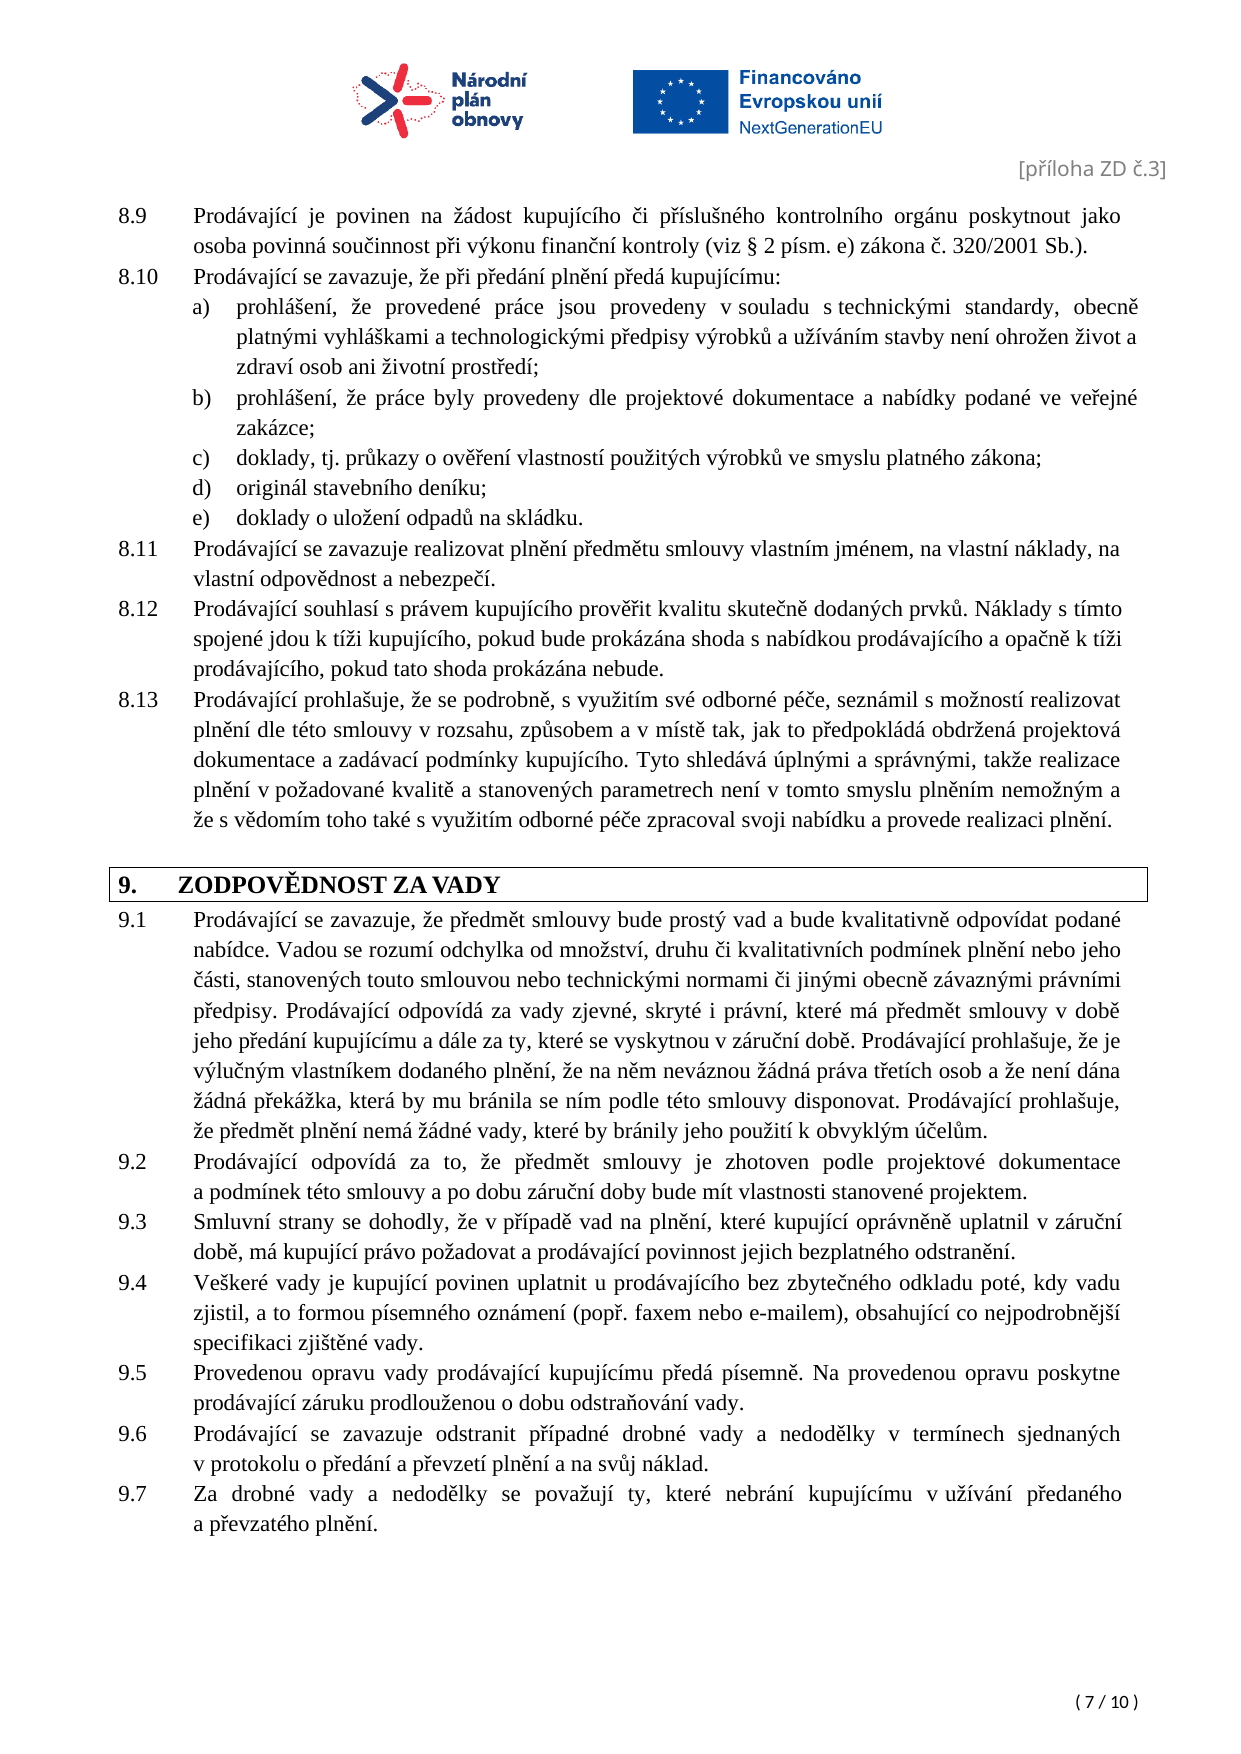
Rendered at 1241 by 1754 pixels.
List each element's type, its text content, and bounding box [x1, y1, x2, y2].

list originál stavebního deníku; [192, 474, 1138, 501]
list doklady, tj. průkazy o ověření vlastností použitých výrobků ve smyslu platného zákona; [192, 444, 1138, 470]
list prohlášení, že provedené práce jsou provedeny v souladu s technickými standardy, obecně platnými vyhláškami a technologickými předpisy výrobků a užíváním stavby není ohrožen život a zdraví osob ani životní prostředí; [192, 293, 1138, 380]
text Prodávající se zavazuje realizovat plnění předmětu smlouvy vlastním jménem, na vlastní náklady, na vlastní odpovědnost a nebezpečí. [118, 534, 1122, 591]
text Prodávající se zavazuje, že při předání plnění předá kupujícímu: [118, 263, 1122, 289]
list doklady o uložení odpadů na skládku. [192, 504, 1138, 531]
picture [624, 64, 899, 138]
text Prodávající souhlasí s právem kupujícího prověřit kvalitu skutečně dodaných prvků. Náklady s tímto spojené jdou k tíži kupujícího, pokud bude prokázána shoda s nabídkou prodávajícího a opačně k tíži prodávajícího, pokud tato shoda prokázána nebude. [118, 595, 1122, 682]
text Veškeré vady je kupující povinen uplatnit u prodávajícího bez zbytečného odkladu poté, kdy vadu zjistil, a to formou písemného oznámení (popř. faxem nebo e-mailem), obsahující co nejpodrobnější specifikaci zjištěné vady. [118, 1269, 1122, 1355]
list prohlášení, že práce byly provedeny dle projektové dokumentace a nabídky podané ve veřejné zakázce; [192, 383, 1138, 440]
subtitle ZODPOVĚDNOST ZA VADY [110, 868, 1147, 901]
text Prodávající se zavazuje odstranit případné drobné vady a nedodělky v termínech sjednaných v protokolu o předání a převzetí plnění a na svůj náklad. [118, 1420, 1122, 1476]
text Prodávající je povinen na žádost kupujícího či příslušného kontrolního orgánu poskytnout jako osoba povinná součinnost při výkonu finanční kontroly (viz § 2 písm. e) zákona č. 320/2001 Sb.). [118, 202, 1122, 259]
text Za drobné vady a nedodělky se považují ty, které nebrání kupujícímu v užívání předaného a převzatého plnění. [118, 1480, 1122, 1537]
text Prodávající se zavazuje, že předmět smlouvy bude prostý vad a bude kvalitativně odpovídat podané nabídce. Vadou se rozumí odchylka od množství, druhu či kvalitativních podmínek plnění nebo jeho části, stanovených touto smlouvou nebo technickými normami či jinými obecně závaznými právními předpisy. Prodávající odpovídá za vady zjevné, skryté i právní, které má předmět smlouvy v době jeho předání kupujícímu a dále za ty, které se vyskytnou v záruční době. Prodávající prohlašuje, že je výlučným vlastníkem dodaného plnění, že na něm neváznou žádná práva třetích osob a že není dána žádná překážka, která by mu bránila se ním podle této smlouvy disponovat. Prodávající prohlašuje, že předmět plnění nemá žádné vady, které by bránily jeho použití k obvyklým účelům. [118, 906, 1122, 1144]
text Prodávající prohlašuje, že se podrobně, s využitím své odborné péče, seznámil s možností realizovat plnění dle této smlouvy v rozsahu, způsobem a v místě tak, jak to předpokládá obdržená projektová dokumentace a zadávací podmínky kupujícího. Tyto shledává úplnými a správnými, takže realizace plnění v požadované kvalitě a stanovených parametrech není v tomto smyslu plněním nemožným a že s vědomím toho také s využitím odborné péče zpracoval svoji nabídku a provede realizaci plnění. [118, 686, 1122, 833]
text Provedenou opravu vady prodávající kupujícímu předá písemně. Na provedenou opravu poskytne prodávající záruku prodlouženou o dobu odstraňování vady. [118, 1359, 1122, 1416]
text Smluvní strany se dohodly, že v případě vad na plnění, které kupující oprávněně uplatnil v záruční době, má kupující právo požadovat a prodávající povinnost jejich bezplatného odstranění. [118, 1208, 1122, 1265]
text Prodávající odpovídá za to, že předmět smlouvy je zhotoven podle projektové dokumentace a podmínek této smlouvy a po dobu záruční doby bude mít vlastnosti stanovené projektem. [118, 1148, 1122, 1204]
picture [341, 55, 543, 147]
